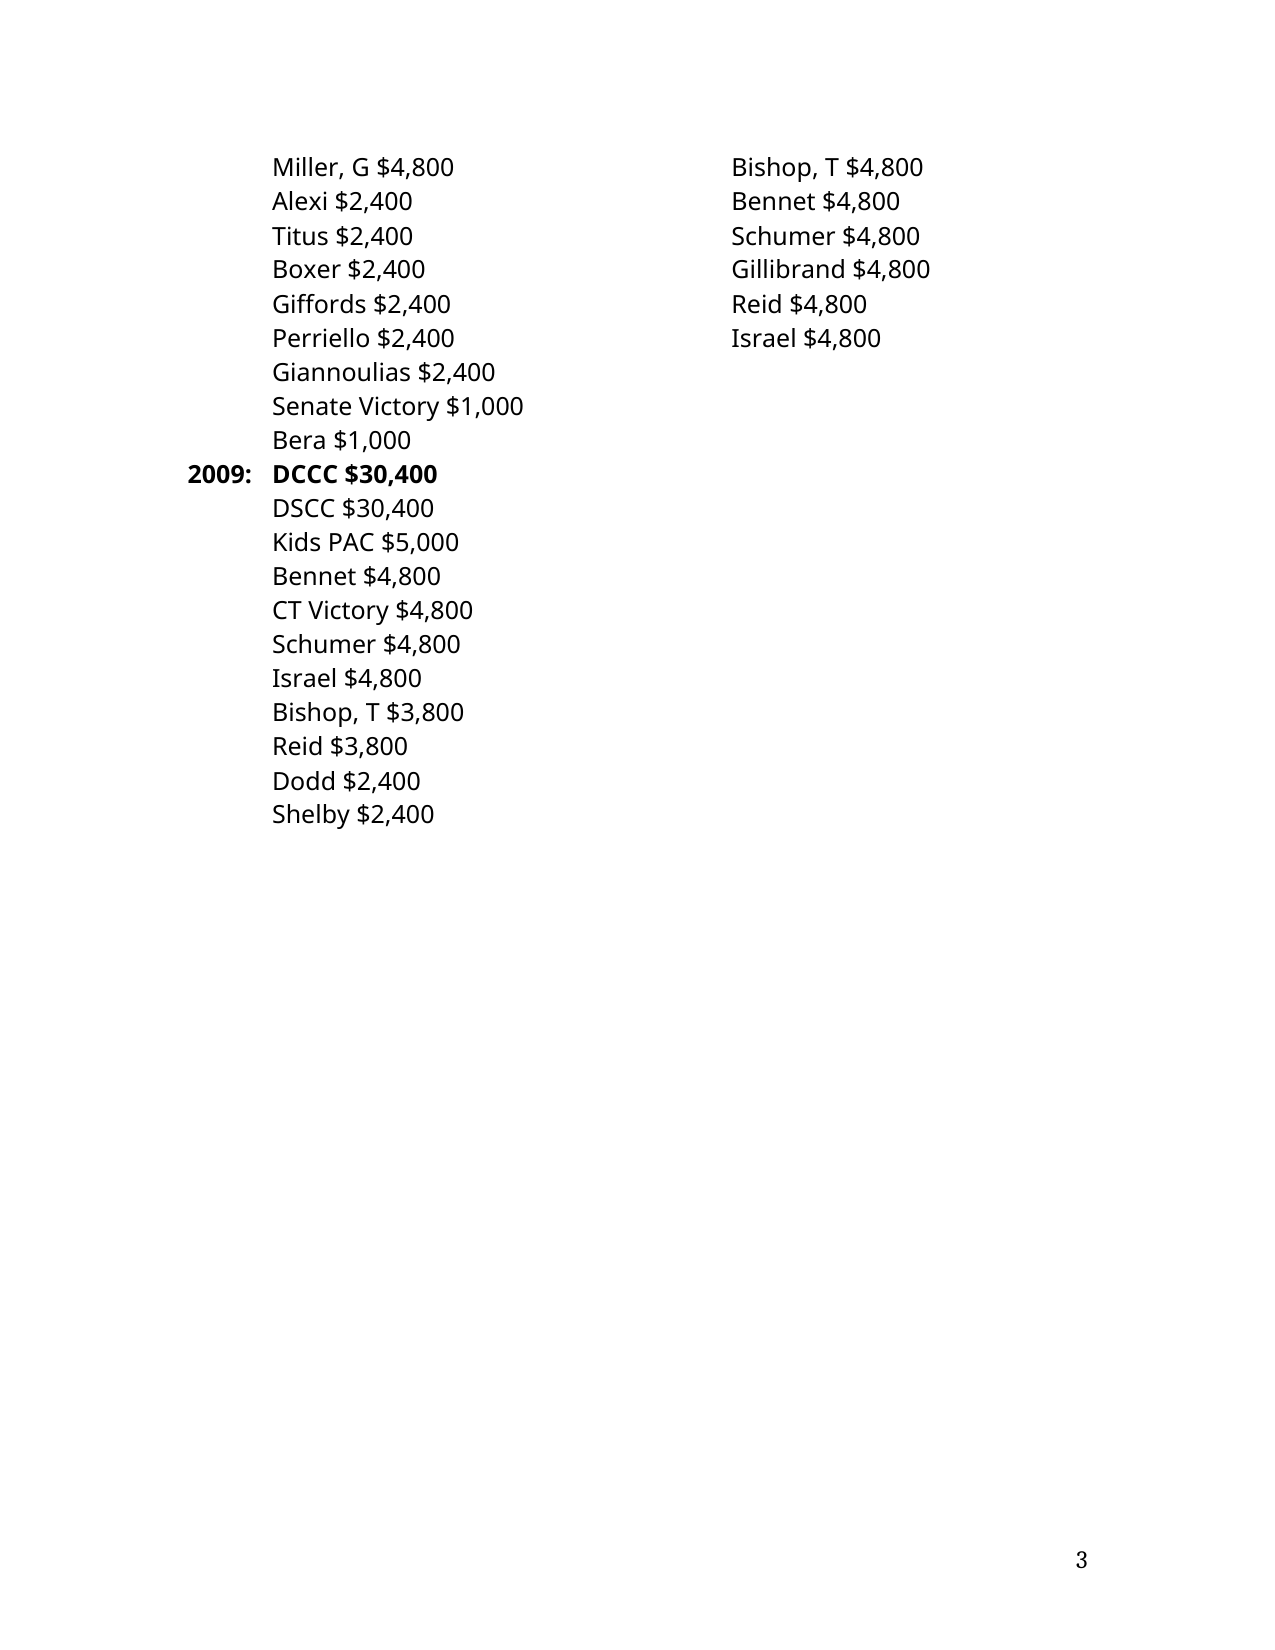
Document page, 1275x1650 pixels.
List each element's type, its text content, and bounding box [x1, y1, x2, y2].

text Titus $2,400 Schumer $4,800 [187, 218, 1087, 252]
text Miller, G $4,800 Bishop, T $4,800 [187, 150, 1087, 184]
text Reid $3,800 [187, 729, 1087, 763]
text Alexi $2,400 Bennet $4,800 [187, 184, 1087, 218]
text Giffords $2,400 Reid $4,800 [187, 286, 1087, 320]
text CT Victory $4,800 [187, 593, 1087, 627]
text Bera $1,000 [187, 422, 1087, 457]
text Dodd $2,400 [187, 763, 1087, 797]
text Bishop, T $3,800 [187, 695, 1087, 729]
text Giannoulias $2,400 [187, 354, 1087, 388]
text 2009: DCCC $30,400 [187, 457, 1087, 491]
text Kids PAC $5,000 [187, 525, 1087, 559]
text Shelby $2,400 [187, 797, 1087, 831]
text Israel $4,800 [187, 661, 1087, 695]
text Bennet $4,800 [187, 559, 1087, 593]
text Senate Victory $1,000 [187, 388, 1087, 422]
text Perriello $2,400 Israel $4,800 [187, 320, 1087, 354]
text Schumer $4,800 [187, 627, 1087, 661]
text Boxer $2,400 Gillibrand $4,800 [187, 252, 1087, 286]
text DSCC $30,400 [187, 491, 1087, 525]
